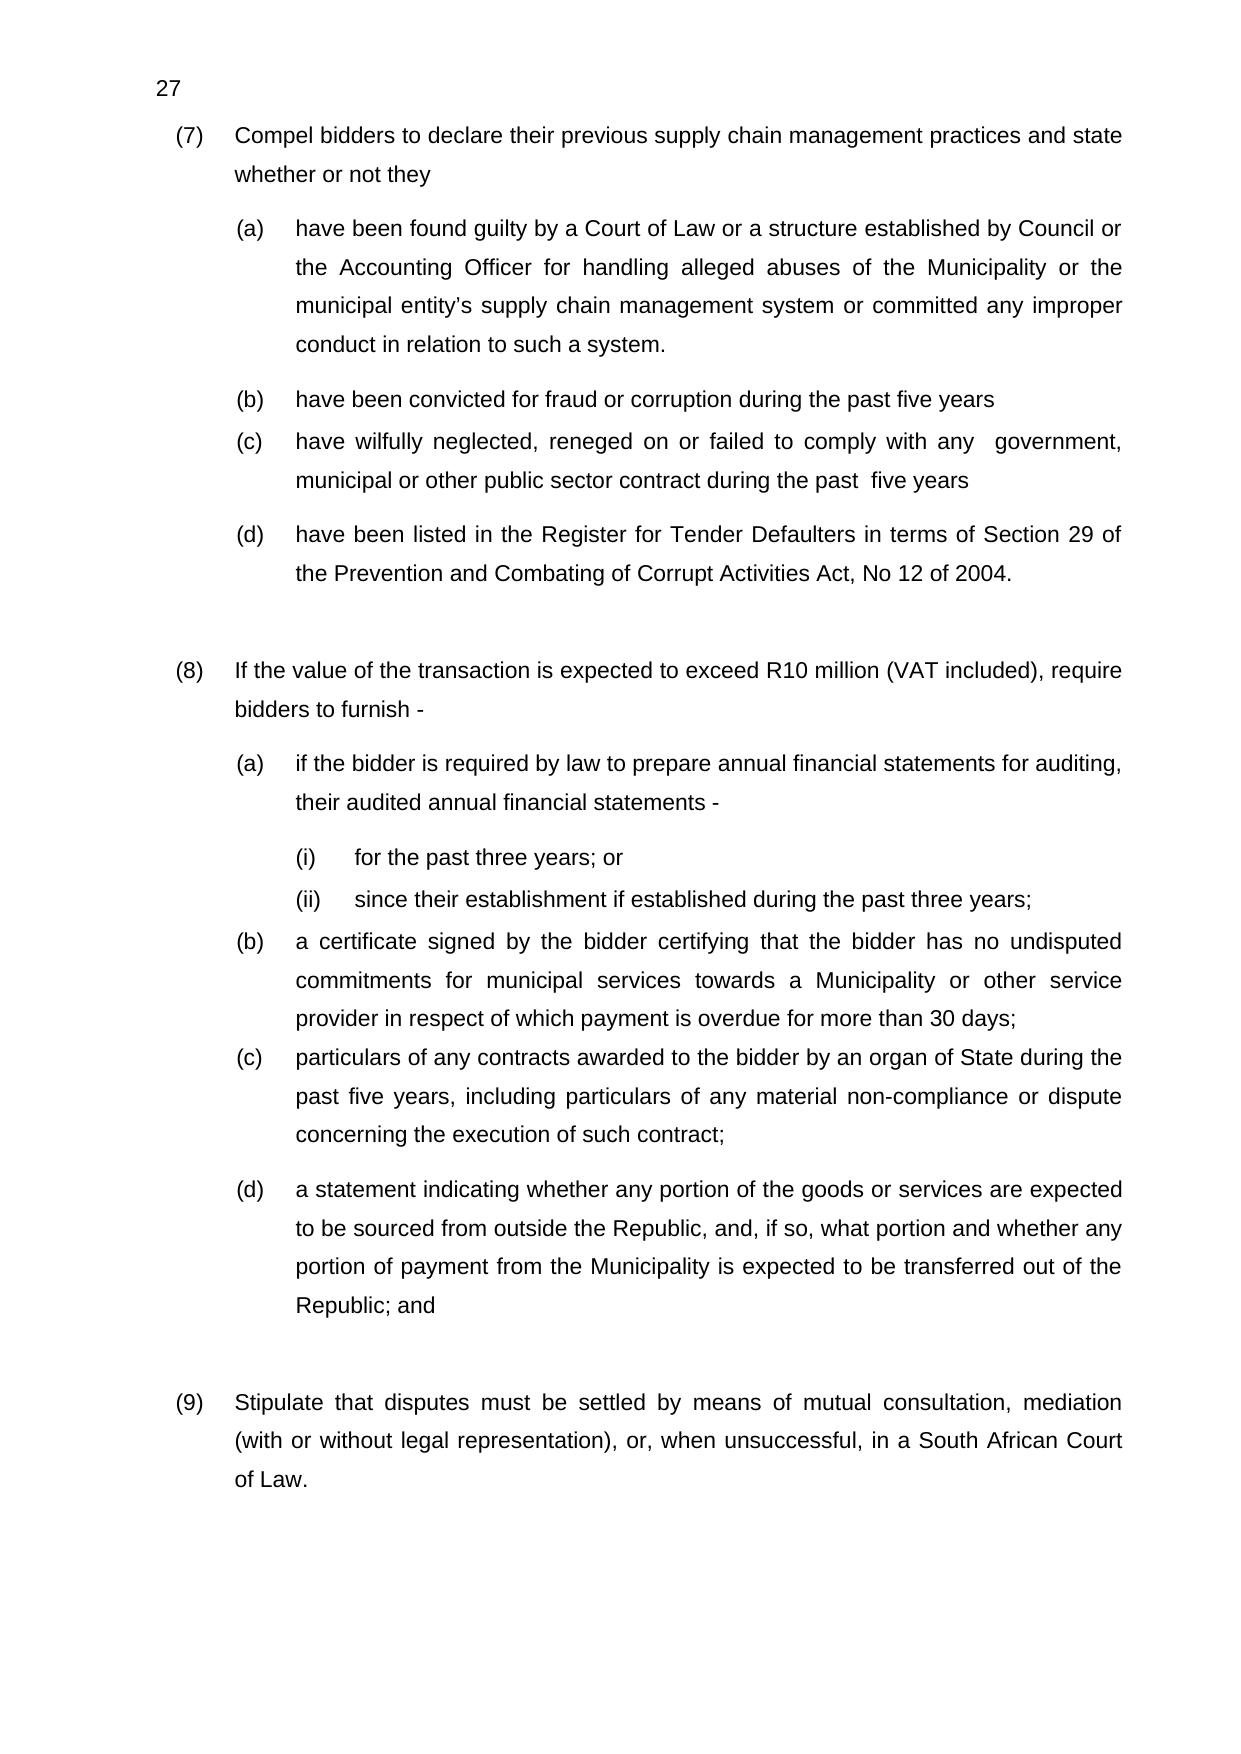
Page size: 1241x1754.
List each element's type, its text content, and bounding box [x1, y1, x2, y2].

list if the bidder is required by law to prepare annual financial statements for auditing, their audited annual financial statements - [236, 750, 1123, 815]
list particulars of any contracts awarded to the bidder by an organ of State during the past five years, including particulars of any material non-compliance or dispute concerning the execution of such contract; [236, 1044, 1123, 1148]
list have been listed in the Register for Tender Defaulters in terms of Section 29 of the Prevention and Combating of Corrupt Activities Act, No 12 of 2004. [236, 521, 1123, 586]
list have wilfully neglected, reneged on or failed to comply with any government, municipal or other public sector contract during the past five years [236, 428, 1123, 493]
list have been convicted for fraud or corruption during the past five years [236, 386, 1123, 412]
list for the past three years; or [295, 843, 1123, 870]
list If the value of the transaction is expected to exceed R10 million (VAT included), require bidders to furnish - [175, 657, 1123, 722]
list since their establishment if established during the past three years; [295, 886, 1123, 912]
list Stipulate that disputes must be settled by means of mutual consultation, mediation (with or without legal representation), or, when unsuccessful, in a South African Court of Law. [175, 1389, 1123, 1492]
list have been found guilty by a Court of Law or a structure established by Council or the Accounting Officer for handling alleged abuses of the Municipality or the municipal entity’s supply chain management system or committed any improper conduct in relation to such a system. [236, 215, 1123, 357]
list a certificate signed by the bidder certifying that the bidder has no undisputed commitments for municipal services towards a Municipality or other service provider in respect of which payment is overdue for more than 30 days; [236, 928, 1123, 1032]
list a statement indicating whether any portion of the goods or services are expected to be sourced from outside the Republic, and, if so, what portion and whether any portion of payment from the Municipality is expected to be transferred out of the Republic; and [236, 1176, 1123, 1318]
list Compel bidders to declare their previous supply chain management practices and state whether or not they [175, 122, 1123, 187]
